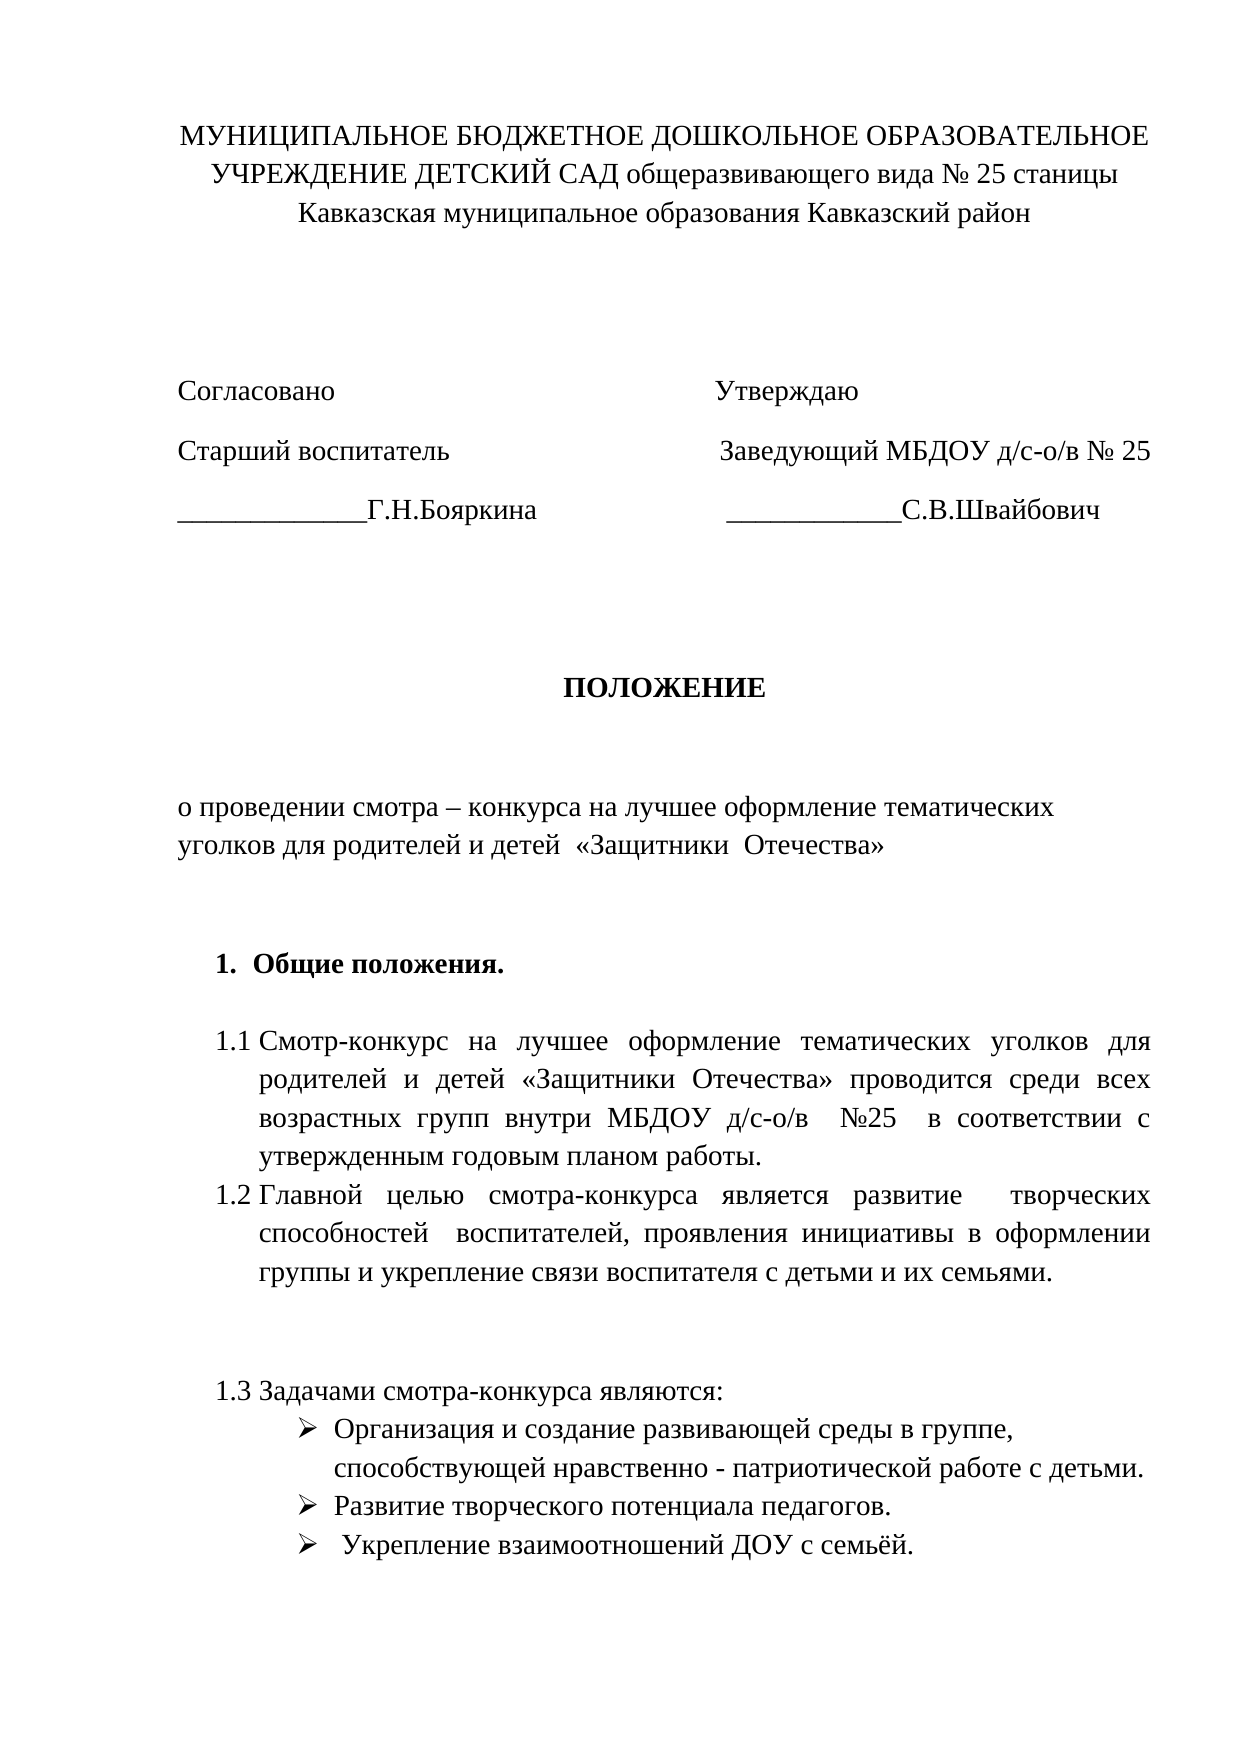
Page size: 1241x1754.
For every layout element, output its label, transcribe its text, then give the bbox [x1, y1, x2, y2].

text ПОЛОЖЕНИЕ [177, 670, 1152, 704]
list Развитие творческого потенциала педагогов. [296, 1488, 1152, 1522]
text Согласовано Утверждаю [177, 373, 1152, 407]
list Организация и создание развивающей среды в группе, способствующей нравственно - патриотической работе с детьми. [296, 1411, 1152, 1483]
list Главной целью смотра-конкурса является развитие творческих способностей воспитателей, проявления инициативы в оформлении группы и укрепление связи воспитателя с детьми и их семьями. [215, 1177, 1152, 1287]
text _____________Г.Н.Бояркина ____________С.В.Швайбович [177, 492, 1152, 526]
list Смотр-конкурс на лучшее оформление тематических уголков для родителей и детей «Защитники Отечества» проводится среди всех возрастных групп внутри МБДОУ д/с-о/в №25 в соответствии с утвержденным годовым планом работы. [215, 1023, 1152, 1172]
text МУНИЦИПАЛЬНОЕ БЮДЖЕТНОЕ ДОШКОЛЬНОЕ ОБРАЗОВАТЕЛЬНОЕ УЧРЕЖДЕНИЕ ДЕТСКИЙ САД общеразвивающего вида № 25 станицы Кавказская муниципальное образования Кавказский район [177, 118, 1152, 229]
list Задачами смотра-конкурса являются: [215, 1373, 1152, 1406]
list Общие положения. [215, 946, 1152, 980]
text Старший воспитатель Заведующий МБДОУ д/с-о/в № 25 [177, 433, 1152, 466]
list Укрепление взаимоотношений ДОУ с семьёй. [296, 1527, 1152, 1561]
text о проведении смотра – конкурса на лучшее оформление тематических уголков для родителей и детей «Защитники Отечества» [177, 789, 1152, 861]
